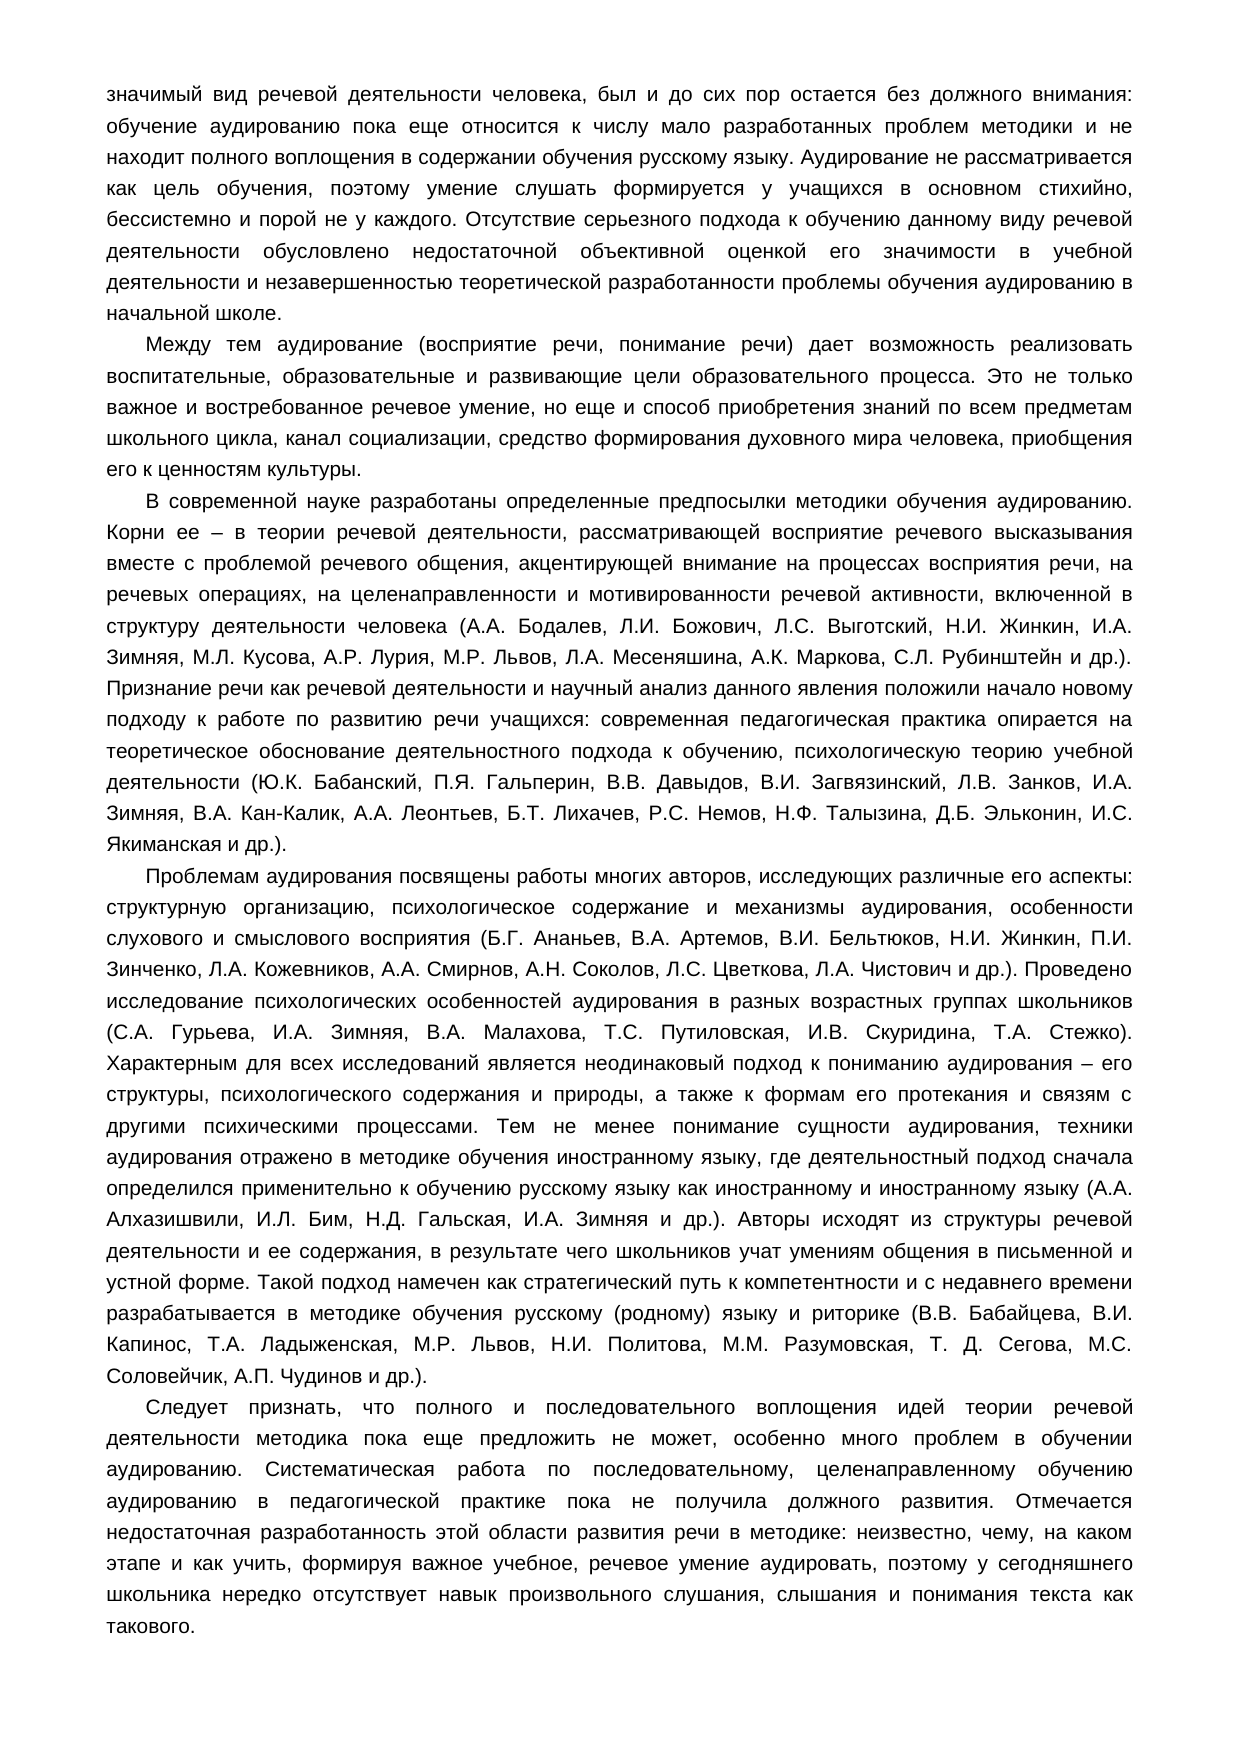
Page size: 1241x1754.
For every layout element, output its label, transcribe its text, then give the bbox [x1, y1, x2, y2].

text Между тем аудирование (восприятие речи, понимание речи) дает возможность реализовать воспитательные, образовательные и развивающие цели образовательного процесса. Это не только важное и востребованное речевое умение, но еще и способ приобретения знаний по всем предметам школьного цикла, канал социализации, средство формирования духовного мира человека, приобщения его к ценностям культуры. [106, 325, 1134, 481]
text Следует признать, что полного и последовательного воплощения идей теории речевой деятельности методика пока еще предложить не может, особенно много проблем в обучении аудированию. Систематическая работа по последовательному, целенаправленному обучению аудированию в педагогической практике пока не получила должного развития. Отмечается недостаточная разработанность этой области развития речи в методике: неизвестно, чему, на каком этапе и как учить, формируя важное учебное, речевое умение аудировать, поэтому у сегодняшнего школьника нередко отсутствует навык произвольного слушания, слышания и понимания текста как такового. [106, 1387, 1134, 1637]
text В современной науке разработаны определенные предпосылки методики обучения аудированию. Корни ее – в теории речевой деятельности, рассматривающей восприятие речевого высказывания вместе с проблемой речевого общения, акцентирующей внимание на процессах восприятия речи, на речевых операциях, на целенаправленности и мотивированности речевой активности, включенной в структуру деятельности человека (А.А. Бодалев, Л.И. Божович, Л.С. Выготский, Н.И. Жинкин, И.А. Зимняя, М.Л. Кусова, А.Р. Лурия, М.Р. Львов, Л.А. Месеняшина, А.К. Маркова, С.Л. Рубинштейн и др.). Признание речи как речевой деятельности и научный анализ данного явления положили начало новому подходу к работе по развитию речи учащихся: современная педагогическая практика опирается на теоретическое обоснование деятельностного подхода к обучению, психологическую теорию учебной деятельности (Ю.К. Бабанский, П.Я. Гальперин, В.В. Давыдов, В.И. Загвязинский, Л.В. Занков, И.А. Зимняя, В.А. Кан-Калик, А.А. Леонтьев, Б.Т. Лихачев, Р.С. Немов, Н.Ф. Талызина, Д.Б. Эльконин, И.С. Якиманская и др.). [106, 481, 1134, 856]
text Проблемам аудирования посвящены работы многих авторов, исследующих различные его аспекты: структурную организацию, психологическое содержание и механизмы аудирования, особенности слухового и смыслового восприятия (Б.Г. Ананьев, В.А. Артемов, В.И. Бельтюков, Н.И. Жинкин, П.И. Зинченко, Л.А. Кожевников, А.А. Смирнов, А.Н. Соколов, Л.С. Цветкова, Л.А. Чистович и др.). Проведено исследование психологических особенностей аудирования в разных возрастных группах школьников (С.А. Гурьева, И.А. Зимняя, В.А. Малахова, Т.С. Путиловская, И.В. Скуридина, Т.А. Стежко). Характерным для всех исследований является неодинаковый подход к пониманию аудирования – его структуры, психологического содержания и природы, а также к формам его протекания и связям с другими психическими процессами. Тем не менее понимание сущности аудирования, техники аудирования отражено в методике обучения иностранному языку, где деятельностный подход сначала определился применительно к обучению русскому языку как иностранному и иностранному языку (А.А. Алхазишвили, И.Л. Бим, Н.Д. Гальская, И.А. Зимняя и др.). Авторы исходят из структуры речевой деятельности и ее содержания, в результате чего школьников учат умениям общения в письменной и устной форме. Такой подход намечен как стратегический путь к компетентности и с недавнего времени разрабатывается в методике обучения русскому (родному) языку и риторике (В.В. Бабайцева, В.И. Капинос, Т.А. Ладыженская, М.Р. Львов, Н.И. Политова, М.М. Разумовская, Т. Д. Сегова, М.С. Соловейчик, А.П. Чудинов и др.). [106, 856, 1134, 1387]
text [106, 75, 1134, 325]
